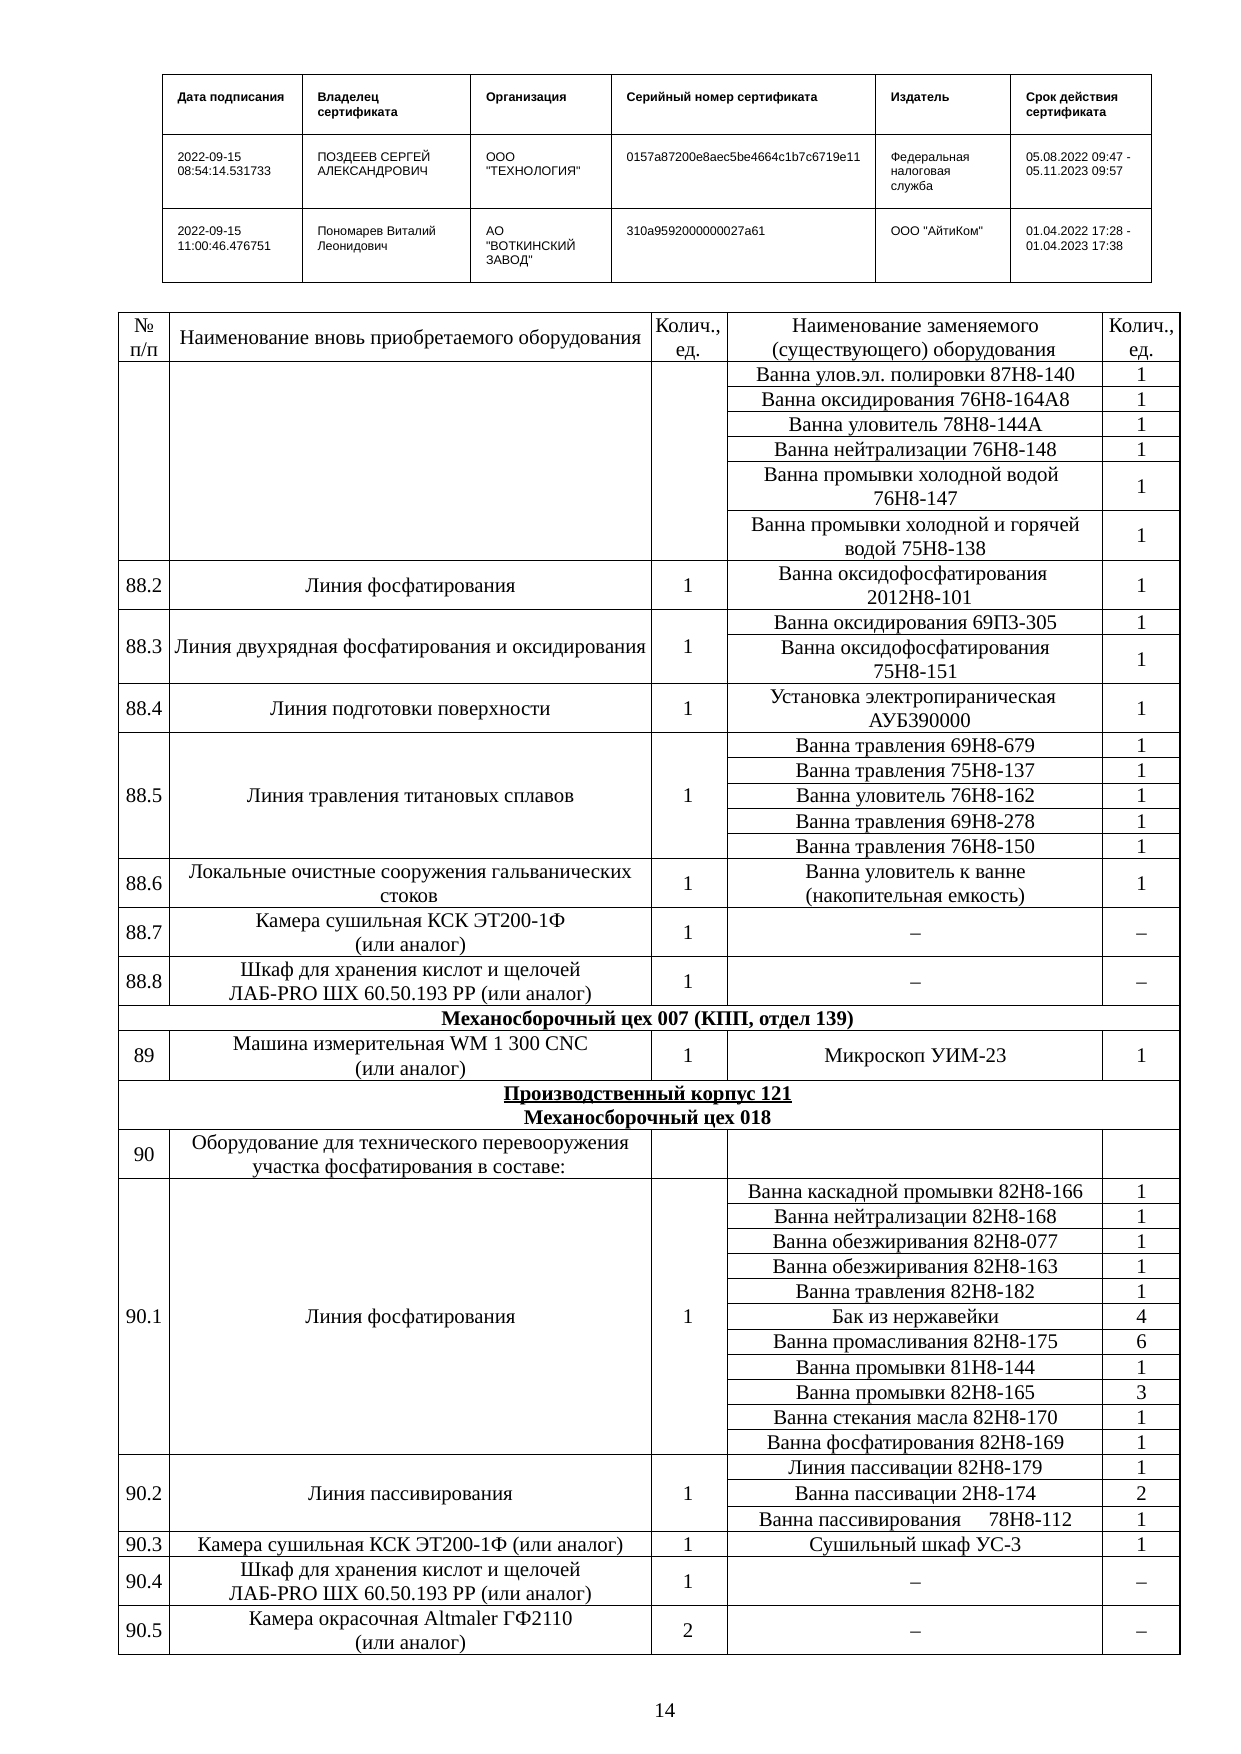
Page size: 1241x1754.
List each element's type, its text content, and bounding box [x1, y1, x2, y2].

table_cell Линия травления титановых сплавов [170, 733, 651, 858]
table_cell Ванна пассивации 2Н8-174 [728, 1480, 1102, 1506]
table_cell 1 [1103, 362, 1179, 386]
table_header Колич., ед. [1103, 313, 1179, 361]
table_cell 1 [1103, 1179, 1179, 1203]
table_cell 1 [1103, 437, 1179, 461]
table_cell Ванна промывки 82Н8-165 [728, 1380, 1102, 1404]
table_cell 1 [1103, 684, 1179, 732]
table_cell Ванна пассивирования 78Н8-112 [728, 1507, 1102, 1531]
table_cell Локальные очистные сооружения гальванических стоков [170, 859, 651, 907]
table_cell 1 [652, 684, 727, 732]
table_cell 88.8 [119, 957, 169, 1005]
table_cell Линия пассивации 82Н8-179 [728, 1455, 1102, 1479]
table_cell Ванна травления 75Н8-137 [728, 758, 1102, 782]
table_cell Линия двухрядная фосфатирования и оксидирования [170, 610, 651, 683]
table_cell Ванна промасливания 82Н8-175 [728, 1330, 1102, 1353]
table_cell 1 [1103, 758, 1179, 782]
table_cell 1 [1103, 1229, 1179, 1253]
table_cell Линия подготовки поверхности [170, 684, 651, 732]
table_cell Ванна оксидирования 69П3-305 [728, 610, 1102, 634]
table_cell – [728, 957, 1102, 1005]
table_cell Камера сушильная КСК ЭТ200-1Ф (или аналог) [170, 908, 651, 956]
table_cell [728, 1130, 1102, 1178]
table_cell 1 [1103, 1355, 1179, 1379]
table_cell 1 [1103, 834, 1179, 858]
table_cell 88.5 [119, 733, 169, 858]
table_cell 1 [1103, 859, 1179, 907]
table_cell Ванна травления 82Н8-182 [728, 1279, 1102, 1303]
table_cell Шкаф для хранения кислот и щелочей ЛАБ-PRO ШХ 60.50.193 РР (или аналог) [170, 1557, 651, 1605]
table_cell 1 [1103, 511, 1179, 559]
table_cell [652, 1130, 727, 1178]
table_cell 1 [1103, 1254, 1179, 1278]
table_header Наименование вновь приобретаемого оборудования [170, 313, 651, 361]
table_cell Ванна обезжиривания 82Н8-077 [728, 1229, 1102, 1253]
table_cell 3 [1103, 1380, 1179, 1404]
table_cell – [728, 908, 1102, 956]
table_cell 6 [1103, 1330, 1179, 1353]
table_cell 1 [652, 610, 727, 683]
table_cell Шкаф для хранения кислот и щелочей ЛАБ-PRO ШХ 60.50.193 РР (или аналог) [170, 957, 651, 1005]
table_cell 1 [1103, 561, 1179, 609]
table_cell 1 [652, 859, 727, 907]
table_cell Ванна каскадной промывки 82Н8-166 [728, 1179, 1102, 1203]
table_cell 1 [652, 733, 727, 858]
table_cell 88.7 [119, 908, 169, 956]
table_cell 1 [652, 561, 727, 609]
table_cell 1 [1103, 733, 1179, 757]
table_cell Ванна травления 76Н8-150 [728, 834, 1102, 858]
table_cell Ванна травления 69Н8-278 [728, 809, 1102, 833]
table_cell Линия фосфатирования [170, 561, 651, 609]
table_cell 1 [1103, 1279, 1179, 1303]
table_cell Ванна промывки 81Н8-144 [728, 1355, 1102, 1379]
table_cell 1 [1103, 809, 1179, 833]
table_cell Ванна уловитель 76Н8-162 [728, 784, 1102, 807]
table_header № п/п [119, 313, 169, 361]
table_cell – [728, 1557, 1102, 1605]
table_cell 1 [652, 1455, 727, 1531]
table_cell 90.4 [119, 1557, 169, 1605]
table_cell 1 [1103, 784, 1179, 807]
table_cell 1 [1103, 1455, 1179, 1479]
table_cell Камера окрасочная Altmaler ГФ2110 (или аналог) [170, 1606, 651, 1654]
table_cell Ванна оксидирования 76Н8-164А8 [728, 387, 1102, 411]
table_cell 1 [1103, 412, 1179, 436]
table_cell Ванна промывки холодной и горячей водой 75Н8-138 [728, 511, 1102, 559]
table_cell Ванна промывки холодной водой 76Н8-147 [728, 462, 1102, 510]
table_cell Оборудование для технического перевооружения участка фосфатирования в составе: [170, 1130, 651, 1178]
table_cell 1 [652, 957, 727, 1005]
table_cell Ванна травления 69Н8-679 [728, 733, 1102, 757]
table_cell 1 [652, 908, 727, 956]
table_cell 88.6 [119, 859, 169, 907]
table_cell 1 [1103, 1507, 1179, 1531]
table_cell 90.2 [119, 1455, 169, 1531]
table_cell 88.3 [119, 610, 169, 683]
table_cell 1 [1103, 1532, 1179, 1556]
table_cell Производственный корпус 121 Механосборочный цех 018 [119, 1081, 1179, 1129]
table_cell 1 [1103, 462, 1179, 510]
table_cell 90.1 [119, 1179, 169, 1454]
table_cell Механосборочный цех 007 (КПП, отдел 139) [119, 1006, 1179, 1030]
table_cell Ванна оксидофосфатирования 2012Н8-101 [728, 561, 1102, 609]
table_cell Линия пассивирования [170, 1455, 651, 1531]
table_cell Линия фосфатирования [170, 1179, 651, 1454]
table_cell 1 [1103, 1204, 1179, 1228]
table_cell Сушильный шкаф УС-3 [728, 1532, 1102, 1556]
table_cell 88.4 [119, 684, 169, 732]
table_cell – [1103, 1606, 1179, 1654]
table_cell 90.5 [119, 1606, 169, 1654]
table_cell 1 [652, 1557, 727, 1605]
table_cell 1 [1103, 635, 1179, 683]
table_cell – [1103, 1557, 1179, 1605]
table_cell – [1103, 908, 1179, 956]
table_cell 1 [1103, 1405, 1179, 1429]
table_cell Ванна обезжиривания 82Н8-163 [728, 1254, 1102, 1278]
table_cell 1 [652, 1532, 727, 1556]
table_cell Ванна уловитель 78Н8-144А [728, 412, 1102, 436]
table_header Колич., ед. [652, 313, 727, 361]
table_cell 1 [1103, 610, 1179, 634]
table_cell 4 [1103, 1304, 1179, 1328]
table_cell Ванна стекания масла 82Н8-170 [728, 1405, 1102, 1429]
table_cell Ванна уловитель к ванне (накопительная емкость) [728, 859, 1102, 907]
table_cell Ванна нейтрализации 82Н8-168 [728, 1204, 1102, 1228]
table_cell Установка электропираническая АУБ390000 [728, 684, 1102, 732]
table_cell Ванна оксидофосфатирования 75Н8-151 [728, 635, 1102, 683]
table_cell Ванна улов.эл. полировки 87Н8-140 [728, 362, 1102, 386]
table_cell Бак из нержавейки [728, 1304, 1102, 1328]
table_cell 90 [119, 1130, 169, 1178]
table_cell 1 [1103, 1430, 1179, 1454]
table_cell 1 [652, 1031, 727, 1079]
table_cell – [728, 1606, 1102, 1654]
table_cell 88.2 [119, 561, 169, 609]
table_cell Камера сушильная КСК ЭТ200-1Ф (или аналог) [170, 1532, 651, 1556]
table_cell Ванна фосфатирования 82Н8-169 [728, 1430, 1102, 1454]
table_cell – [1103, 957, 1179, 1005]
table_header Наименование заменяемого (существующего) оборудования [728, 313, 1102, 361]
table_cell [1103, 1130, 1179, 1178]
table_cell 89 [119, 1031, 169, 1079]
table_cell Ванна нейтрализации 76Н8-148 [728, 437, 1102, 461]
table_cell Машина измерительная WM 1 300 CNC (или аналог) [170, 1031, 651, 1079]
table_cell 90.3 [119, 1532, 169, 1556]
table_cell 1 [1103, 1031, 1179, 1079]
table_cell 2 [1103, 1480, 1179, 1506]
table_cell 2 [652, 1606, 727, 1654]
table_cell 1 [652, 1179, 727, 1454]
table_cell Микроскоп УИМ-23 [728, 1031, 1102, 1079]
table_cell 1 [1103, 387, 1179, 411]
